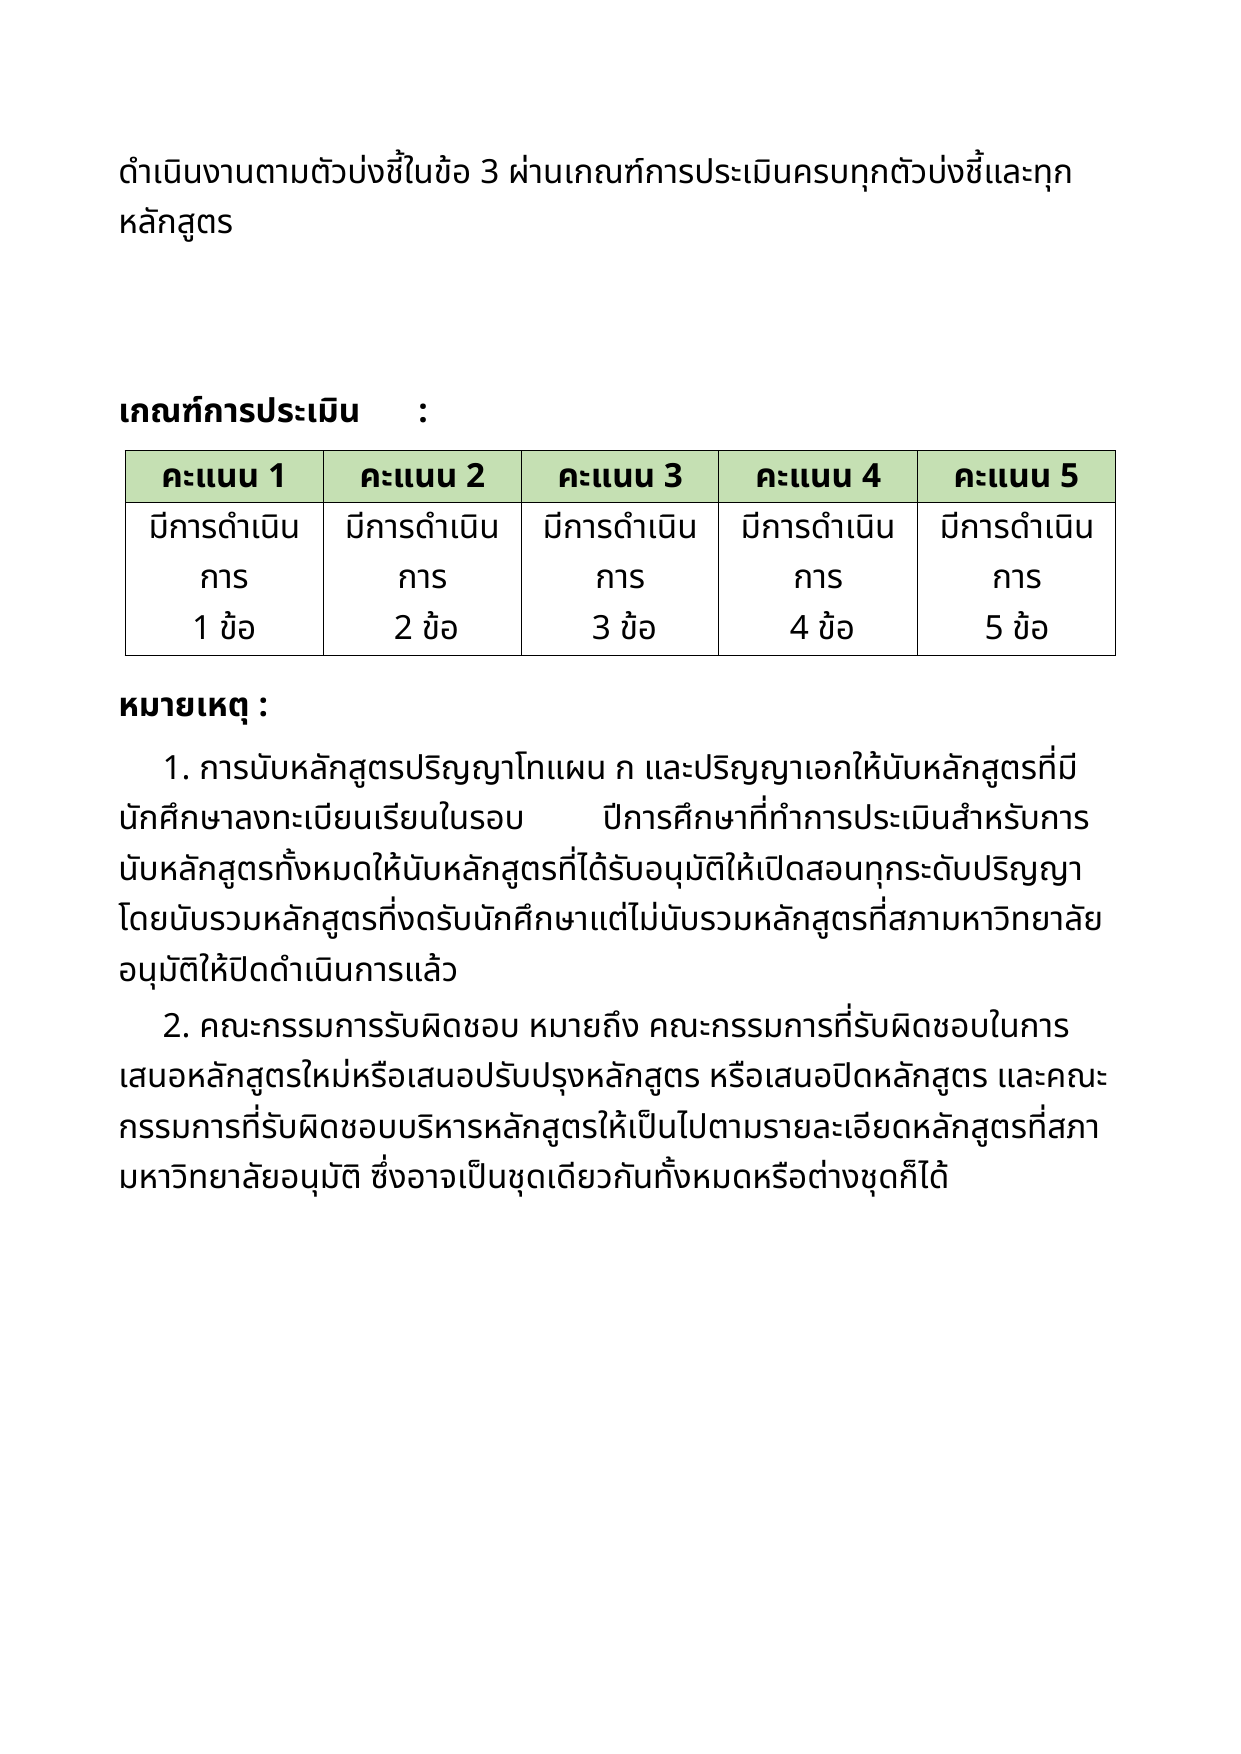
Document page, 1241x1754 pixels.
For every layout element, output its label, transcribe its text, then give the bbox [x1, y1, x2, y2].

table_header คะแนน 1 [126, 451, 323, 502]
text หมายเหตุ : [118, 681, 1122, 731]
text 2. คณะกรรมการรับผิดชอบ หมายถึง คณะกรรมการที่รับผิดชอบในการเสนอหลักสูตรใหม่หรือเสนอปรับปรุงหลักสูตร หรือเสนอปิดหลักสูตร และคณะกรรมการที่รับผิดชอบบริหารหลักสูตรให้เป็นไปตามรายละเอียดหลักสูตรที่สภามหาวิทยาลัยอนุมัติ ซึ่งอาจเป็นชุดเดียวกันทั้งหมดหรือต่างชุดก็ได้ [118, 996, 1122, 1204]
table_cell มีการดำเนินการ 3 ข้อ [522, 503, 718, 654]
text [118, 148, 1122, 249]
table_cell มีการดำเนินการ 2 ข้อ [324, 503, 521, 654]
text 1. การนับหลักสูตรปริญญาโทแผน ก และปริญญาเอกให้นับหลักสูตรที่มีนักศึกษาลงทะเบียนเรียนในรอบ ปีการศึกษาที่ทำการประเมินสำหรับการนับหลักสูตรทั้งหมดให้นับหลักสูตรที่ได้รับอนุมัติให้เปิดสอนทุกระดับปริญญา โดยนับรวมหลักสูตรที่งดรับนักศึกษาแต่ไม่นับรวมหลักสูตรที่สภามหาวิทยาลัยอนุมัติให้ปิดดำเนินการแล้ว [118, 744, 1122, 996]
table_header คะแนน 2 [324, 451, 521, 502]
text เกณฑ์การประเมิน : [118, 387, 1122, 438]
table_cell มีการดำเนินการ 1 ข้อ [126, 503, 323, 654]
table_header คะแนน 5 [918, 451, 1115, 502]
table_cell มีการดำเนินการ 5 ข้อ [918, 503, 1115, 654]
table_cell มีการดำเนินการ 4 ข้อ [719, 503, 917, 654]
table_header คะแนน 4 [719, 451, 917, 502]
table_header คะแนน 3 [522, 451, 718, 502]
